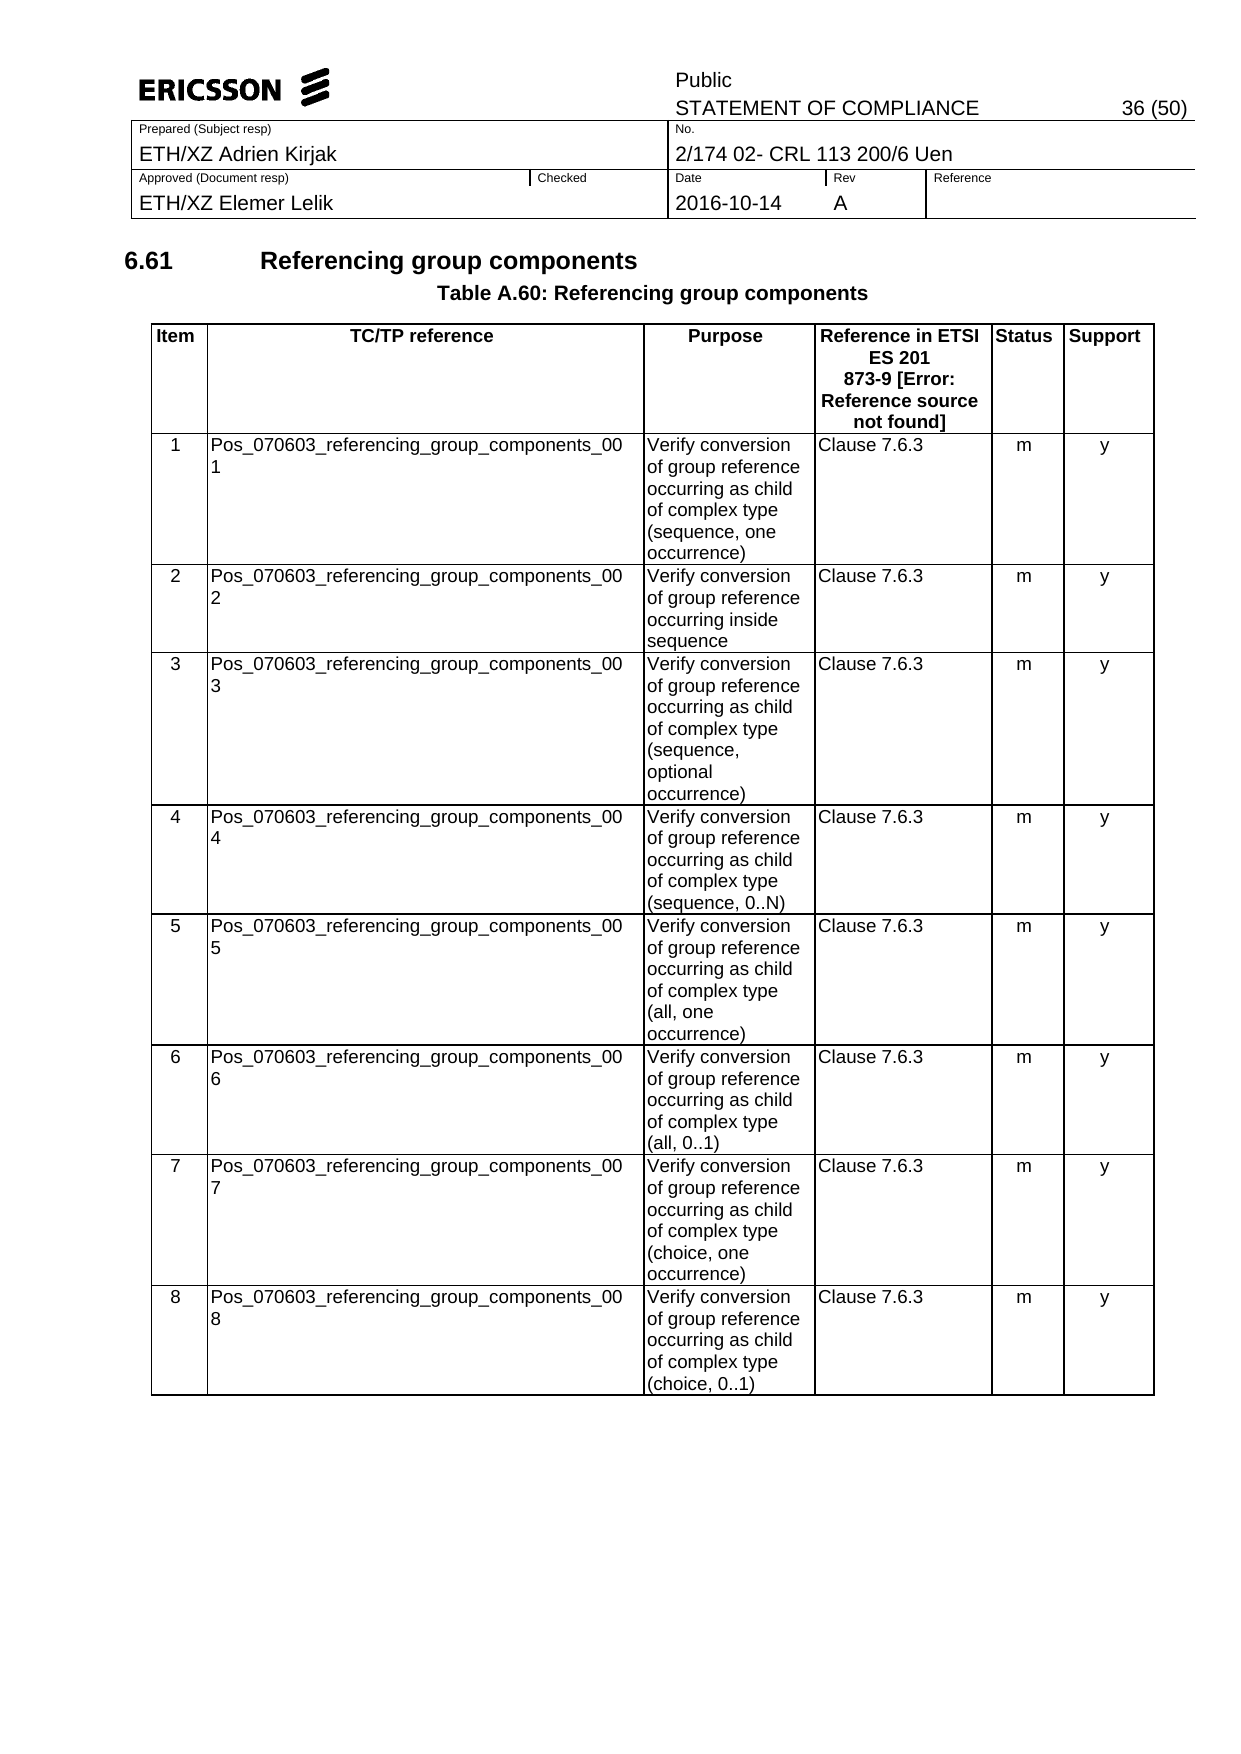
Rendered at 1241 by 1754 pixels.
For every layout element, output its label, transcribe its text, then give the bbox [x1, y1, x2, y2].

table_cell y [1065, 653, 1153, 804]
table_cell m [993, 565, 1063, 651]
table_cell y [1065, 1286, 1153, 1394]
table_header Item [152, 325, 207, 433]
table_cell Pos_070603_referencing_group_components_006 [208, 1046, 643, 1154]
table_cell y [1065, 1155, 1153, 1284]
table_cell m [993, 1155, 1063, 1284]
table_cell 1 [152, 434, 207, 564]
table_cell Clause 7.6.3 [816, 915, 991, 1044]
table_cell Verify conversion of group reference occurring as child of complex type (sequence, optional occurrence) [645, 653, 814, 804]
table_header TC/TP reference [208, 325, 643, 433]
table_cell Clause 7.6.3 [816, 434, 991, 564]
table_cell m [993, 434, 1063, 564]
table_cell m [993, 1046, 1063, 1154]
table_cell 7 [152, 1155, 207, 1284]
table_header Status [993, 325, 1063, 433]
table_cell m [993, 915, 1063, 1044]
table_cell y [1065, 915, 1153, 1044]
table_cell Pos_070603_referencing_group_components_001 [208, 434, 643, 564]
text Table A.60: Referencing group components [124, 281, 1181, 304]
table_cell Verify conversion of group reference occurring as child of complex type (sequence, 0..N) [645, 806, 814, 913]
table_cell m [993, 806, 1063, 913]
table_cell Pos_070603_referencing_group_components_002 [208, 565, 643, 651]
table_cell m [993, 1286, 1063, 1394]
table_cell y [1065, 1046, 1153, 1154]
table_header Support [1065, 325, 1153, 433]
table_cell Clause 7.6.3 [816, 1286, 991, 1394]
table_cell Verify conversion of group reference occurring as child of complex type (all, 0..1) [645, 1046, 814, 1154]
table_cell Pos_070603_referencing_group_components_005 [208, 915, 643, 1044]
table_cell Clause 7.6.3 [816, 653, 991, 804]
table_cell Pos_070603_referencing_group_components_008 [208, 1286, 643, 1394]
table_cell m [993, 653, 1063, 804]
table_cell Clause 7.6.3 [816, 1155, 991, 1284]
table_cell 3 [152, 653, 207, 804]
table_cell y [1065, 806, 1153, 913]
table_cell Pos_070603_referencing_group_components_003 [208, 653, 643, 804]
table_cell Verify conversion of group reference occurring as child of complex type (all, one occurrence) [645, 915, 814, 1044]
table_cell Clause 7.6.3 [816, 806, 991, 913]
table_cell 4 [152, 806, 207, 913]
table_cell Pos_070603_referencing_group_components_004 [208, 806, 643, 913]
table_cell 5 [152, 915, 207, 1044]
table_cell y [1065, 565, 1153, 651]
table_cell Verify conversion of group reference occurring as child of complex type (choice, one occurrence) [645, 1155, 814, 1284]
table_header Purpose [645, 325, 814, 433]
table_cell Pos_070603_referencing_group_components_007 [208, 1155, 643, 1284]
table_cell Clause 7.6.3 [816, 565, 991, 651]
table_cell Verify conversion of group reference occurring inside sequence [645, 565, 814, 651]
table_cell 2 [152, 565, 207, 651]
table_cell Clause 7.6.3 [816, 1046, 991, 1154]
table_cell Verify conversion of group reference occurring as child of complex type (choice, 0..1) [645, 1286, 814, 1394]
table_cell y [1065, 434, 1153, 564]
table_cell Verify conversion of group reference occurring as child of complex type (sequence, one occurrence) [645, 434, 814, 564]
picture [138, 67, 330, 107]
table_cell 6 [152, 1046, 207, 1154]
subtitle Referencing group components [124, 246, 1181, 274]
table_cell 8 [152, 1286, 207, 1394]
